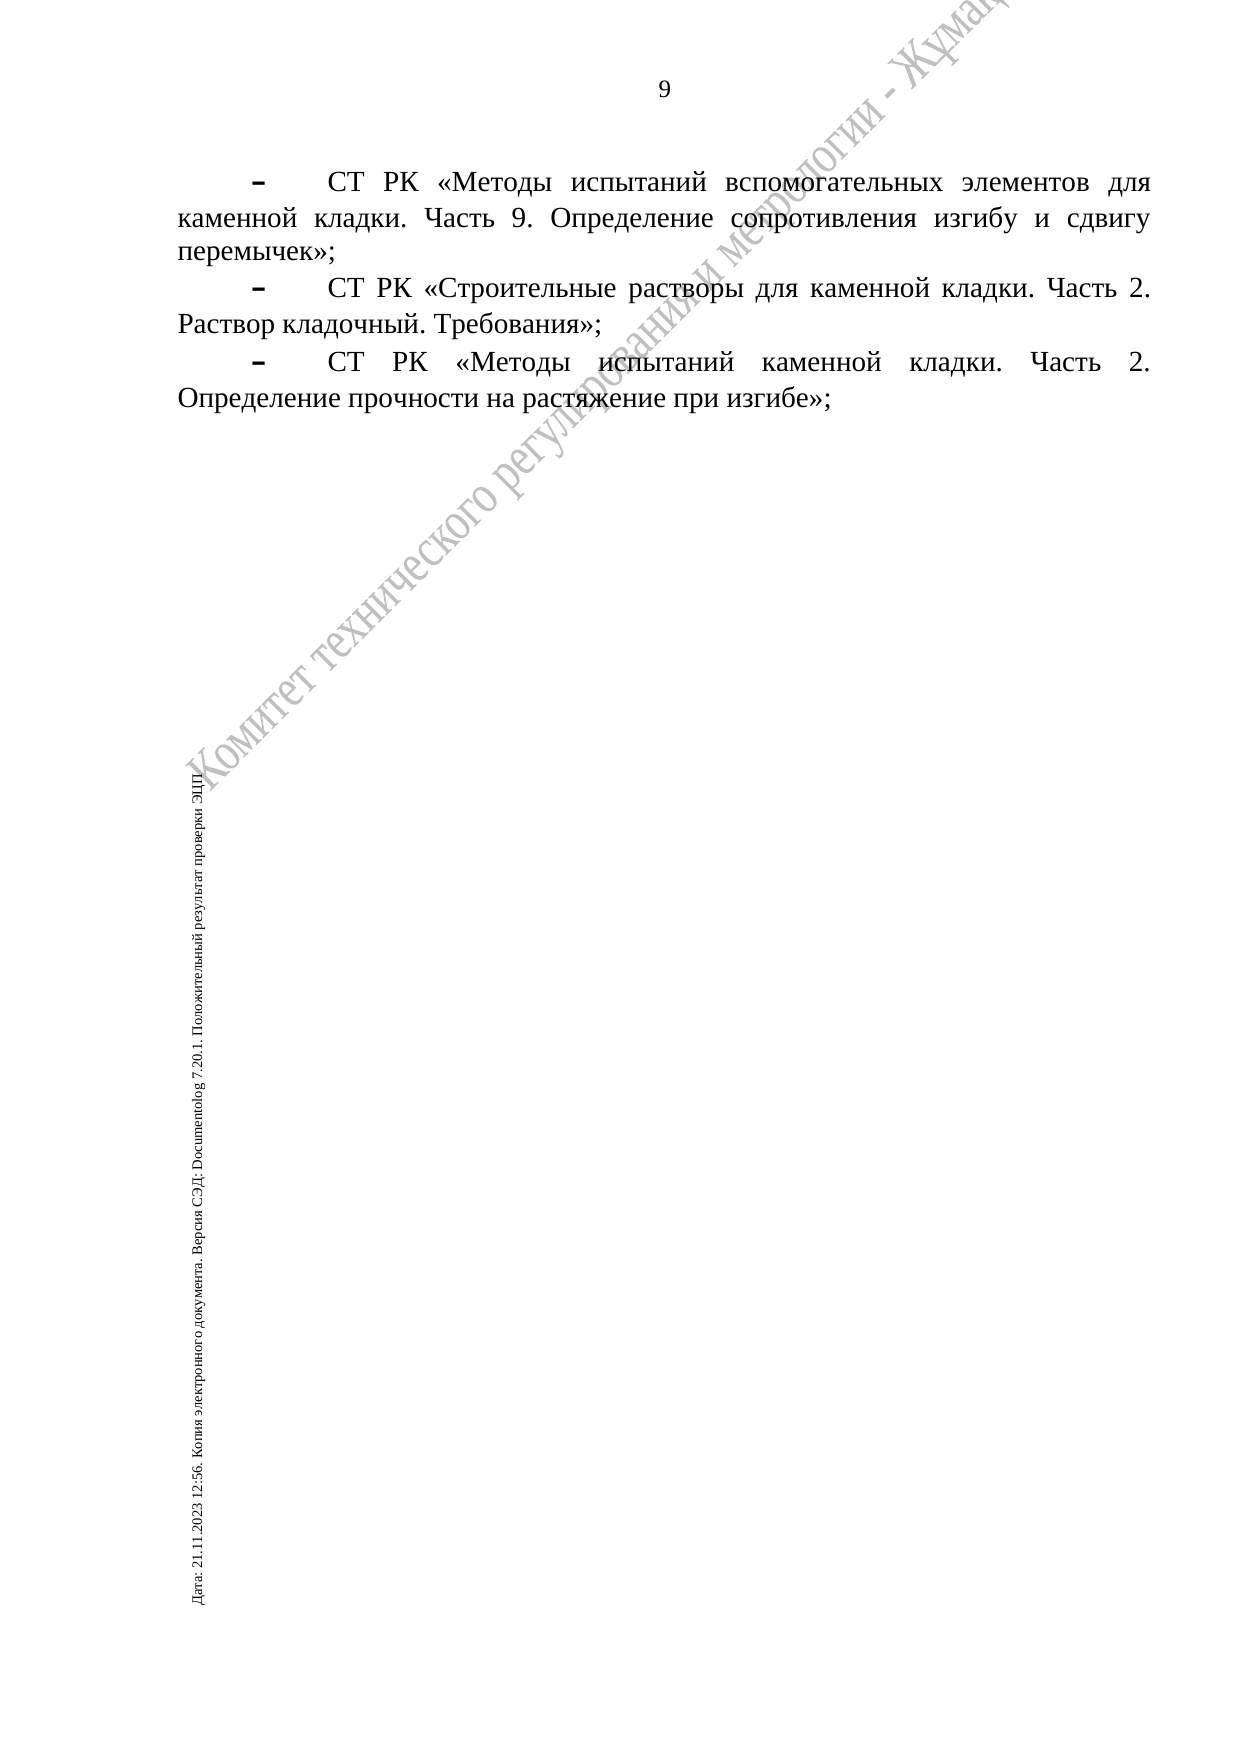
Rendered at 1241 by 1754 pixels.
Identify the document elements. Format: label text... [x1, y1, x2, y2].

list СТ РК «Методы испытаний вспомогательных элементов для каменной кладки. Часть 9. Определение сопротивления изгибу и сдвигу перемычек»; [177, 160, 1152, 267]
list СТ РК «Строительные растворы для каменной кладки. Часть 2. Раствор кладочный. Требования»; [177, 267, 1152, 340]
list СТ РК «Методы испытаний каменной кладки. Часть 2. Определение прочности на растяжение при изгибе»; [177, 340, 1152, 413]
